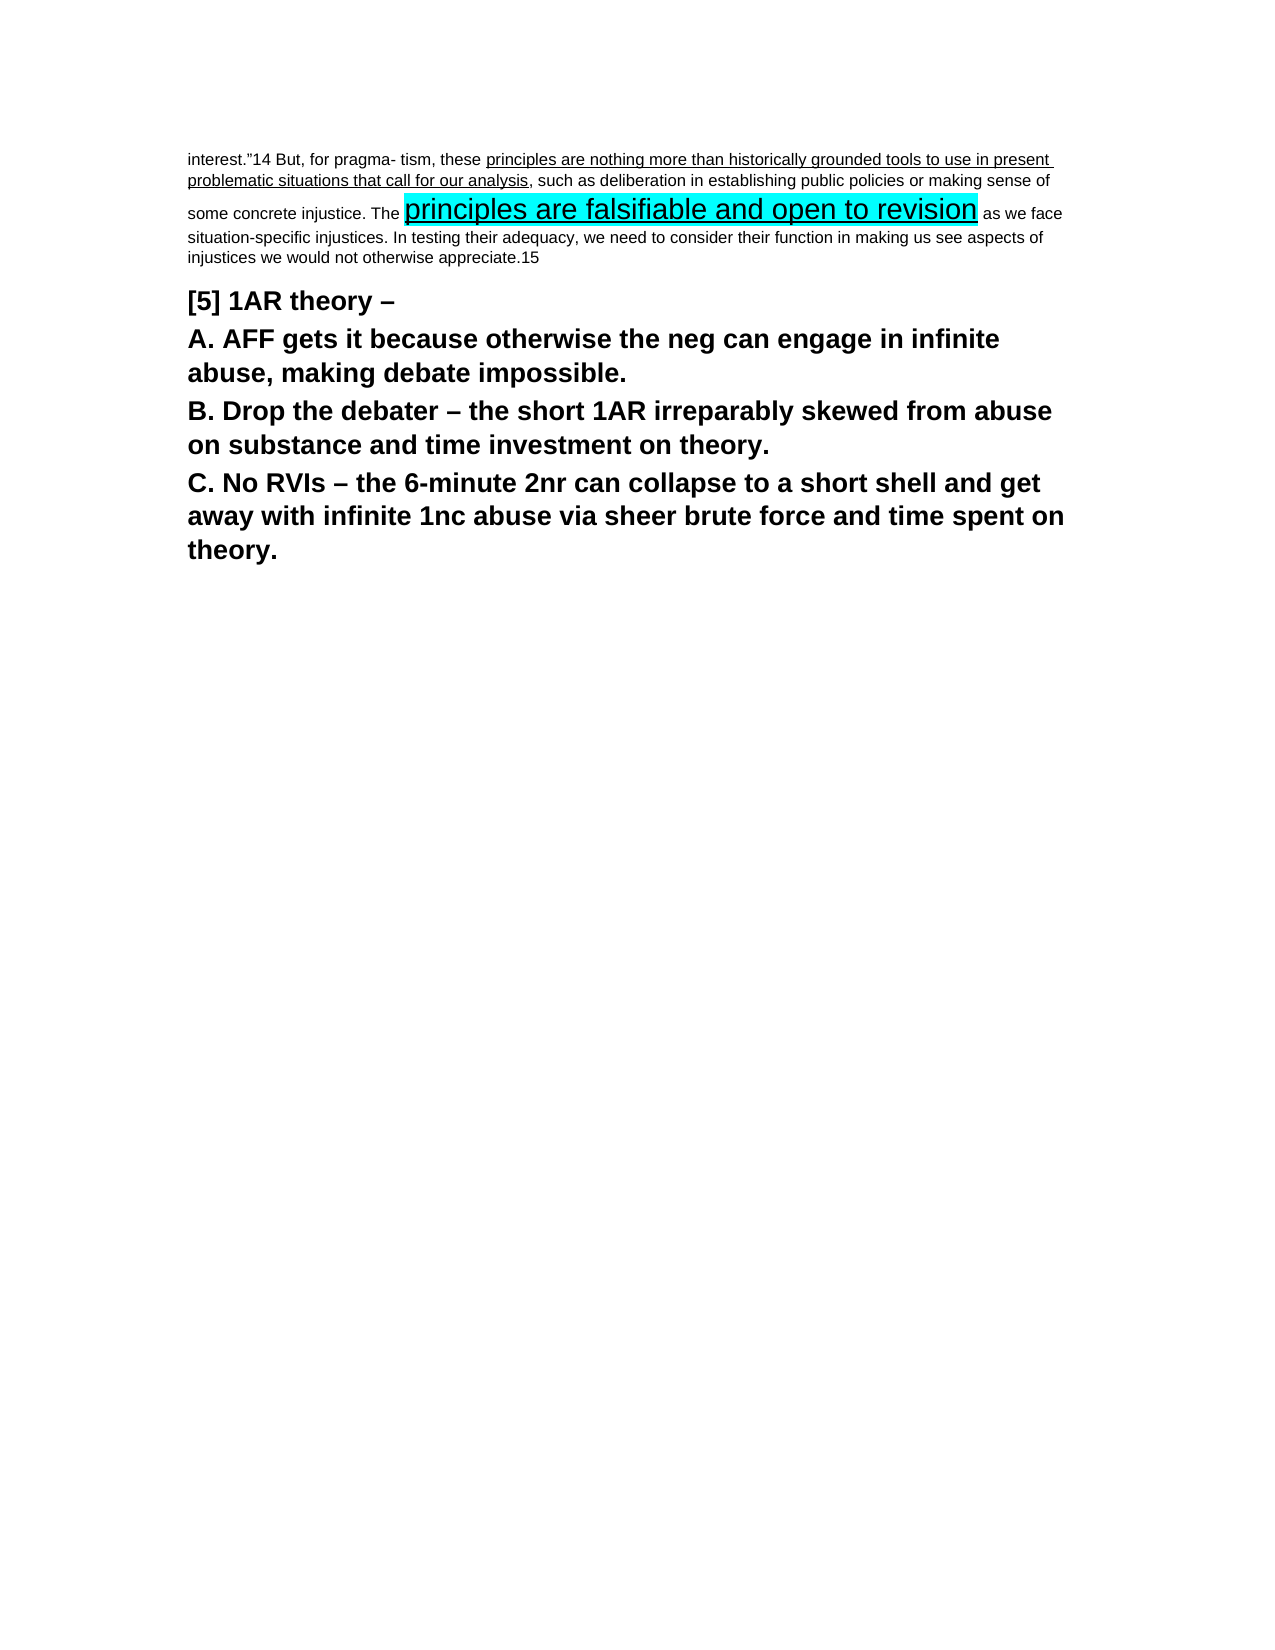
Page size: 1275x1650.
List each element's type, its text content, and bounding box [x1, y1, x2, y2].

subtitle [5] 1AR theory – [187, 285, 1087, 317]
subtitle A. AFF gets it because otherwise the neg can engage in infinite abuse, making debate impossible. [187, 323, 1087, 388]
subtitle B. Drop the debater – the short 1AR irreparably skewed from abuse on substance and time investment on theory. [187, 395, 1087, 460]
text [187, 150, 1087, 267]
subtitle C. No RVIs – the 6-minute 2nr can collapse to a short shell and get away with infinite 1nc abuse via sheer brute force and time spent on theory. [187, 467, 1087, 565]
